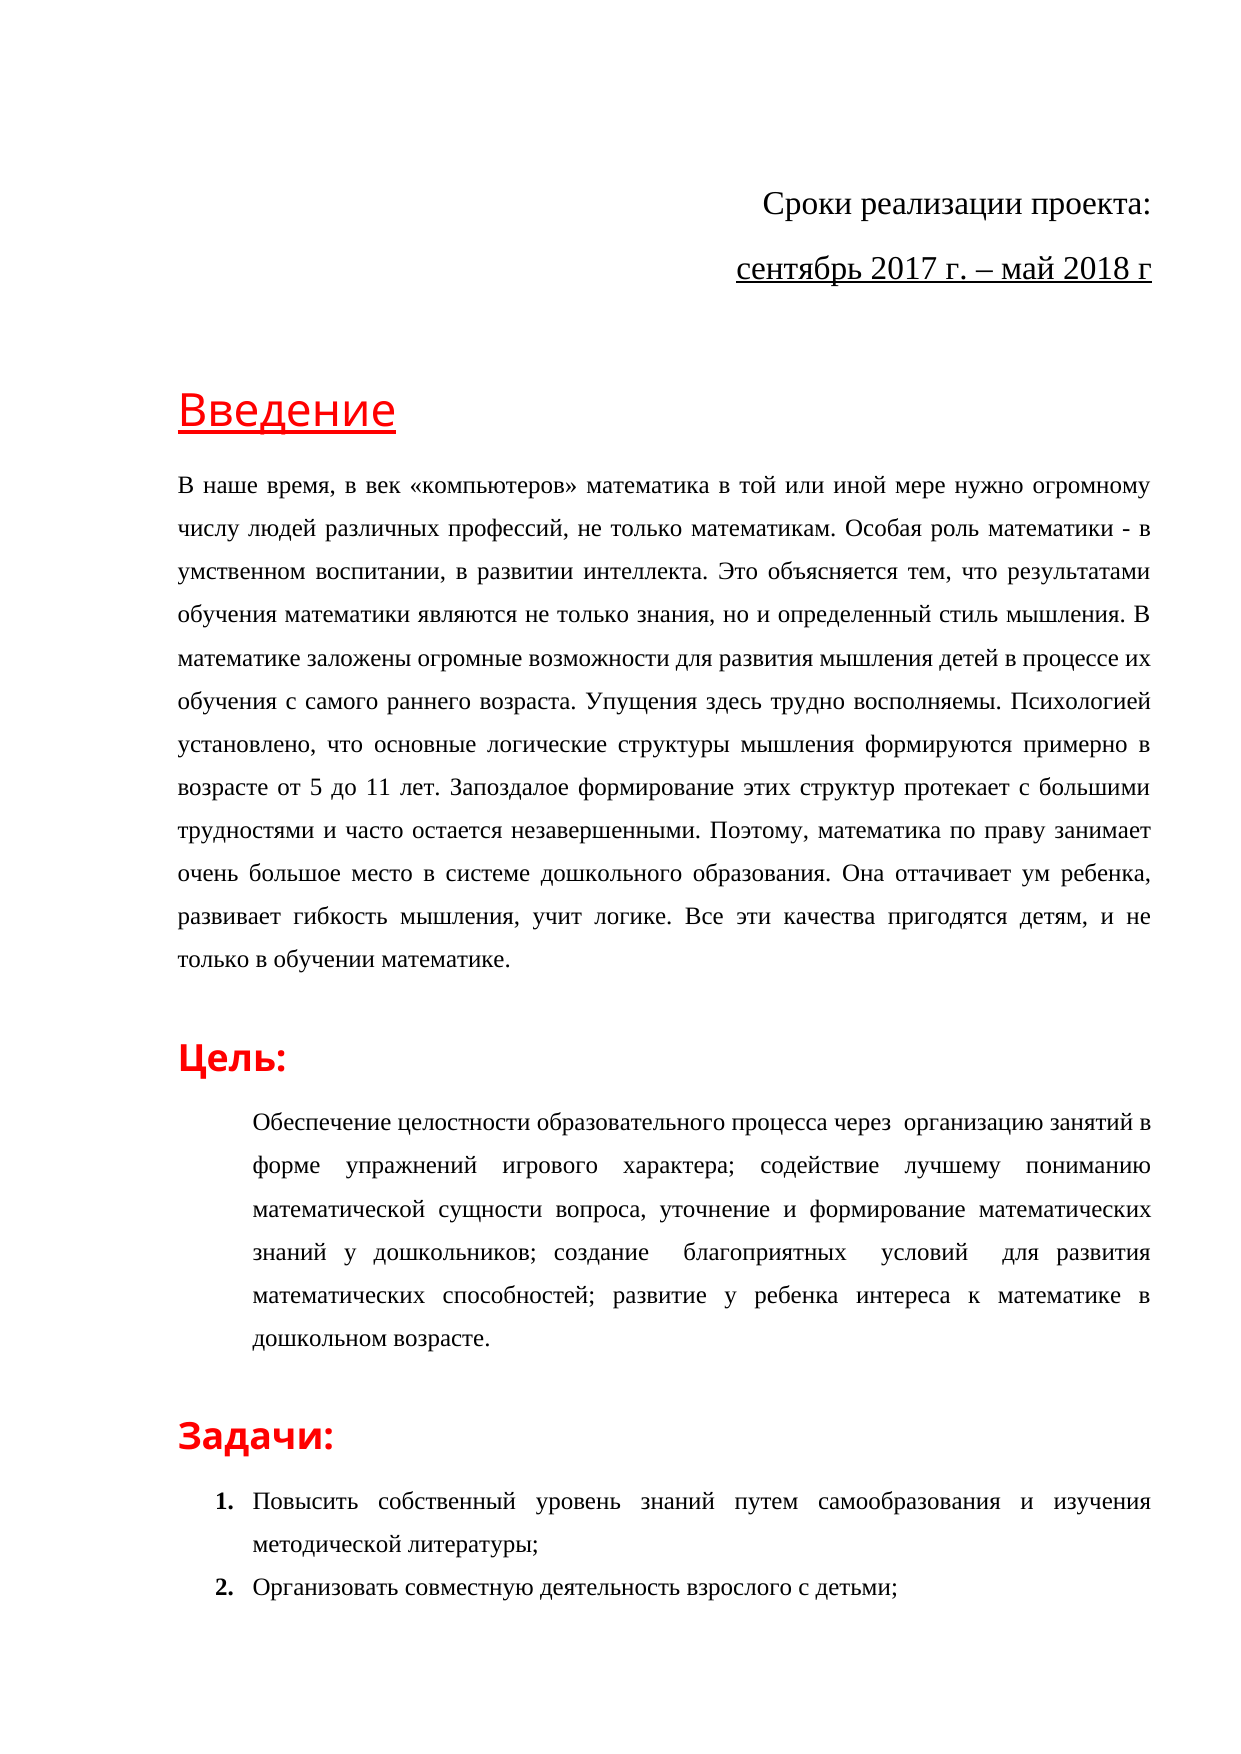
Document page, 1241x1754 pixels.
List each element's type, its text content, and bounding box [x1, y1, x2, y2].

text В наше время, в век «компьютеров» математика в той или иной мере нужно огромному числу людей различных профессий, не только математикам. Особая роль математики - в умственном воспитании, в развитии интеллекта. Это объясняется тем, что результатами обучения математики являются не только знания, но и определенный стиль мышления. В математике заложены огромные возможности для развития мышления детей в процессе их обучения с самого раннего возраста. Упущения здесь трудно восполняемы. Психологией установлено, что основные логические структуры мышления формируются примерно в возрасте от 5 до 11 лет. Запоздалое формирование этих структур протекает с большими трудностями и часто остается незавершенными. Поэтому, математика по праву занимает очень большое место в системе дошкольного образования. Она оттачивает ум ребенка, развивает гибкость мышления, учит логике. Все эти качества пригодятся детям, и не только в обучении математике. [177, 470, 1152, 973]
text Сроки реализации проекта: [177, 183, 1152, 221]
list Повысить собственный уровень знаний путем самообразования и изучения методической литературы; [215, 1486, 1152, 1558]
text Цель: [177, 1031, 1152, 1082]
text Введение [177, 378, 1152, 440]
list Обеспечение целостности образовательного процесса через организацию занятий в форме упражнений игрового характера; содействие лучшему пониманию математической сущности вопроса, уточнение и формирование математических знаний у дошкольников; создание благоприятных условий для развития математических способностей; развитие у ребенка интереса к математике в дошкольном возрасте. [252, 1107, 1152, 1352]
text Задачи: [177, 1409, 1152, 1460]
list Организовать совместную деятельность взрослого с детьми; [215, 1572, 1152, 1601]
text сентябрь 2017 г. – май 2018 г [177, 248, 1152, 286]
